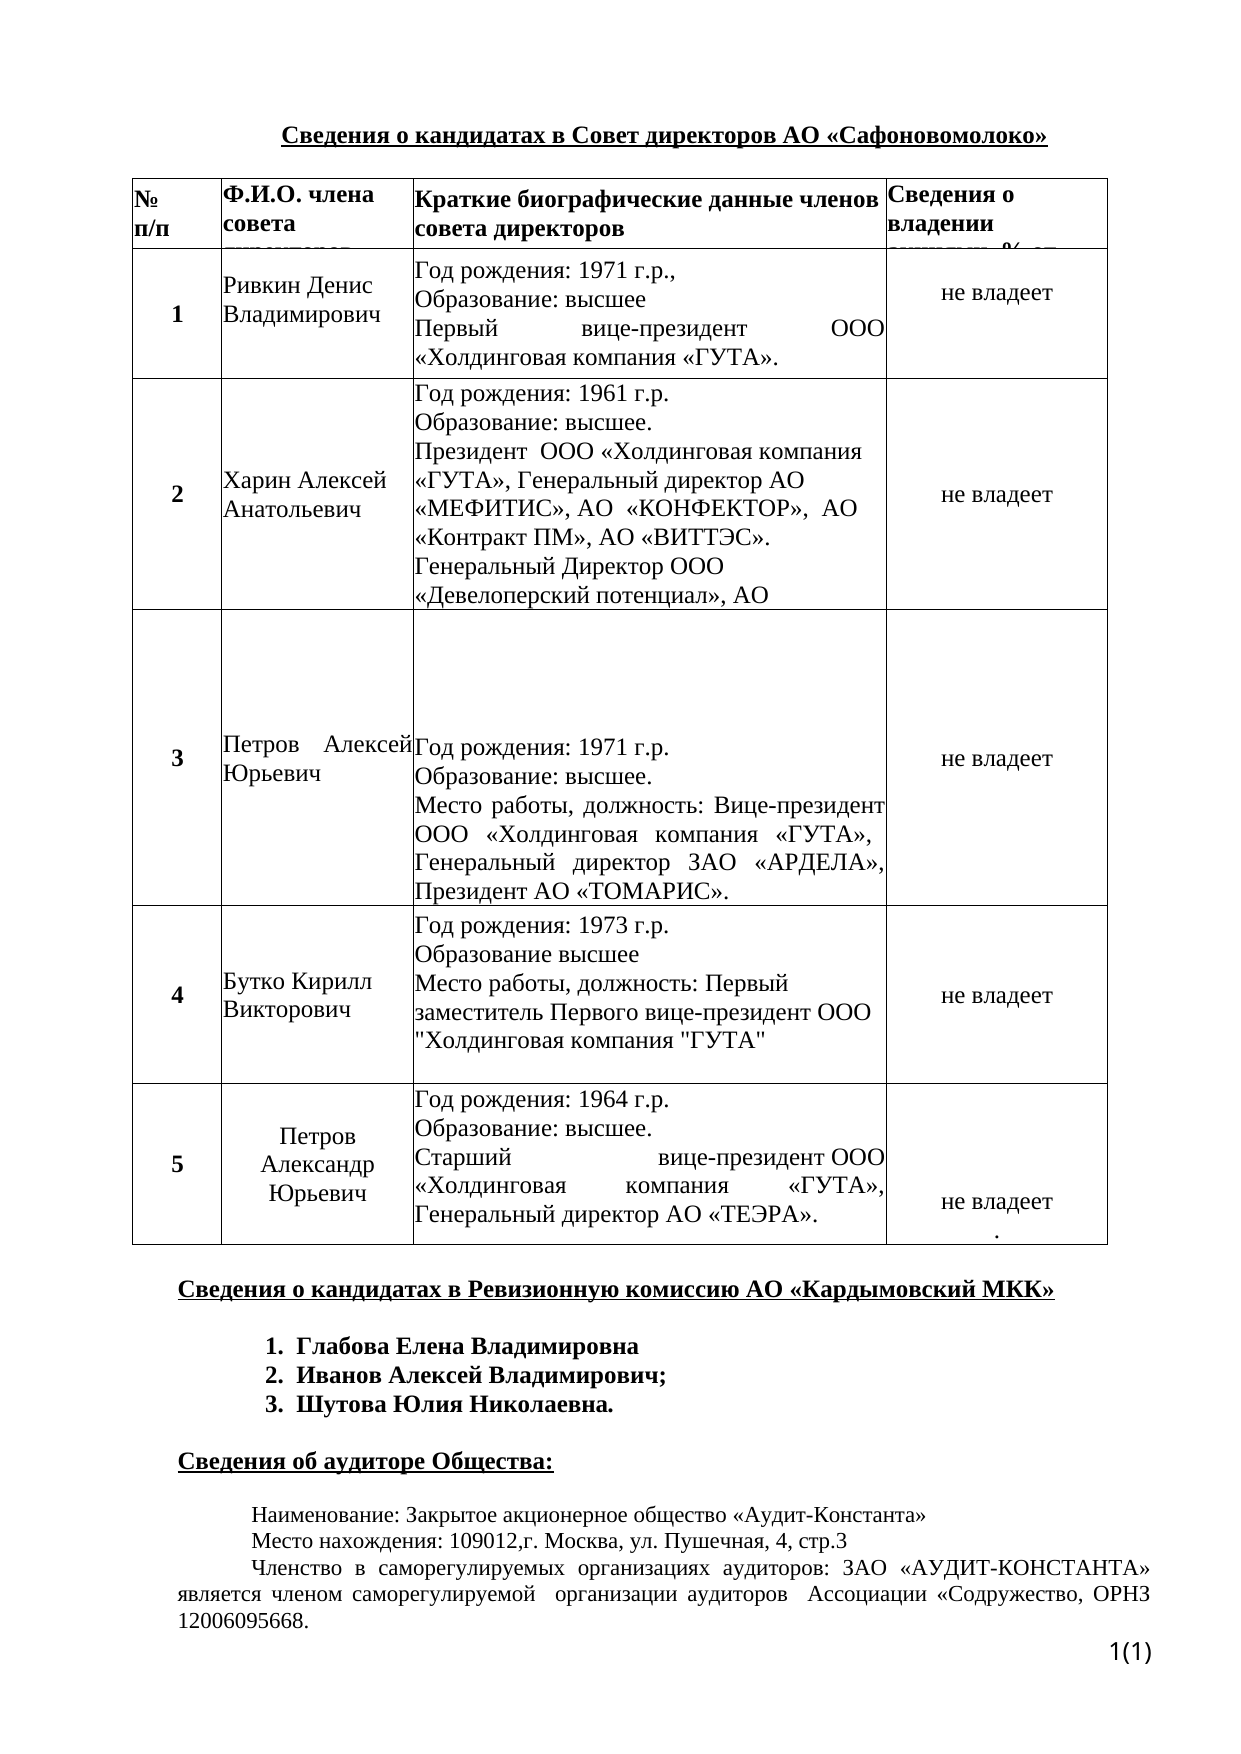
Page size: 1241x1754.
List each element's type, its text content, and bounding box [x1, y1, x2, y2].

table_cell Ривкин Денис Владимирович [222, 249, 413, 377]
table_header Ф.И.О. члена совета директоров [222, 179, 413, 248]
table_cell Год рождения: 1971 г.р. Образование: высшее. Место работы, должность: Вице-президент ООО «Холдинговая компания «ГУТА», Генеральный директор ЗАО «АРДЕЛА», Президент АО «ТОМАРИС». [414, 610, 886, 905]
table_cell не владеет [887, 906, 1107, 1083]
table_cell не владеет . [887, 1084, 1107, 1244]
table_cell 1 [133, 249, 221, 377]
table_header Сведения о владении акциями, % от уставного капитала [887, 179, 1107, 248]
table_cell Год рождения: 1971 г.р., Образование: высшее Первый вице-президент ООО «Холдинговая компания «ГУТА». [414, 249, 886, 377]
table_cell не владеет [887, 379, 1107, 609]
text Сведения о кандидатах в Ревизионную комиссию АО «Кардымовский МКК» [177, 1274, 1152, 1302]
table_cell Бутко Кирилл Викторович [222, 906, 413, 1083]
text 2. Иванов Алексей Владимирович; [215, 1360, 1152, 1389]
table_cell не владеет [887, 249, 1107, 377]
table_cell 5 [133, 1084, 221, 1244]
table_cell Год рождения: 1961 г.р. Образование: высшее. Президент ООО «Холдинговая компания «ГУТА», Генеральный директор АО «МЕФИТИС», АО «КОНФЕКТОР», АО «Контракт ПМ», АО «ВИТТЭС». Генеральный Директор ООО «Девелоперский потенциал», АО «ГРЭЙСОН-М» [414, 379, 886, 609]
table_cell Год рождения: 1964 г.р. Образование: высшее. Старший вице-президент ООО «Холдинговая компания «ГУТА», Генеральный директор АО «ТЕЭРА». [414, 1084, 886, 1244]
text 1. Глабова Елена Владимировна [215, 1331, 1152, 1360]
text Место нахождения: 109012,г. Москва, ул. Пушечная, 4, стр.3 [177, 1528, 1152, 1554]
text Членство в саморегулируемых организациях аудиторов: ЗАО «АУДИТ-КОНСТАНТА» является членом саморегулируемой организации аудиторов Ассоциации «Содружество, ОРНЗ 12006095668. [177, 1554, 1152, 1633]
table_cell Год рождения: 1973 г.р. Образование высшее Место работы, должность: Первый заместитель Первого вице-президент ООО "Холдинговая компания "ГУТА" [414, 906, 886, 1083]
table_header Краткие биографические данные членов совета директоров [414, 179, 886, 248]
table_cell 4 [133, 906, 221, 1083]
text Сведения о кандидатах в Совет директоров АО «Сафоновомолоко» [177, 120, 1152, 149]
table_cell 3 [133, 610, 221, 905]
table_cell Харин Алексей Анатольевич [222, 379, 413, 609]
table_header № п/п [133, 179, 221, 248]
table_cell не владеет [887, 610, 1107, 905]
text 3. Шутова Юлия Николаевна. [215, 1389, 1152, 1417]
text Наименование: Закрытое акционерное общество «Аудит-Константа» [177, 1501, 1152, 1528]
table_cell Петров Алексей Юрьевич [222, 610, 413, 905]
text Сведения об аудиторе Общества: [177, 1446, 1152, 1475]
table_cell 2 [133, 379, 221, 609]
table_cell Петров Александр Юрьевич [222, 1084, 413, 1244]
